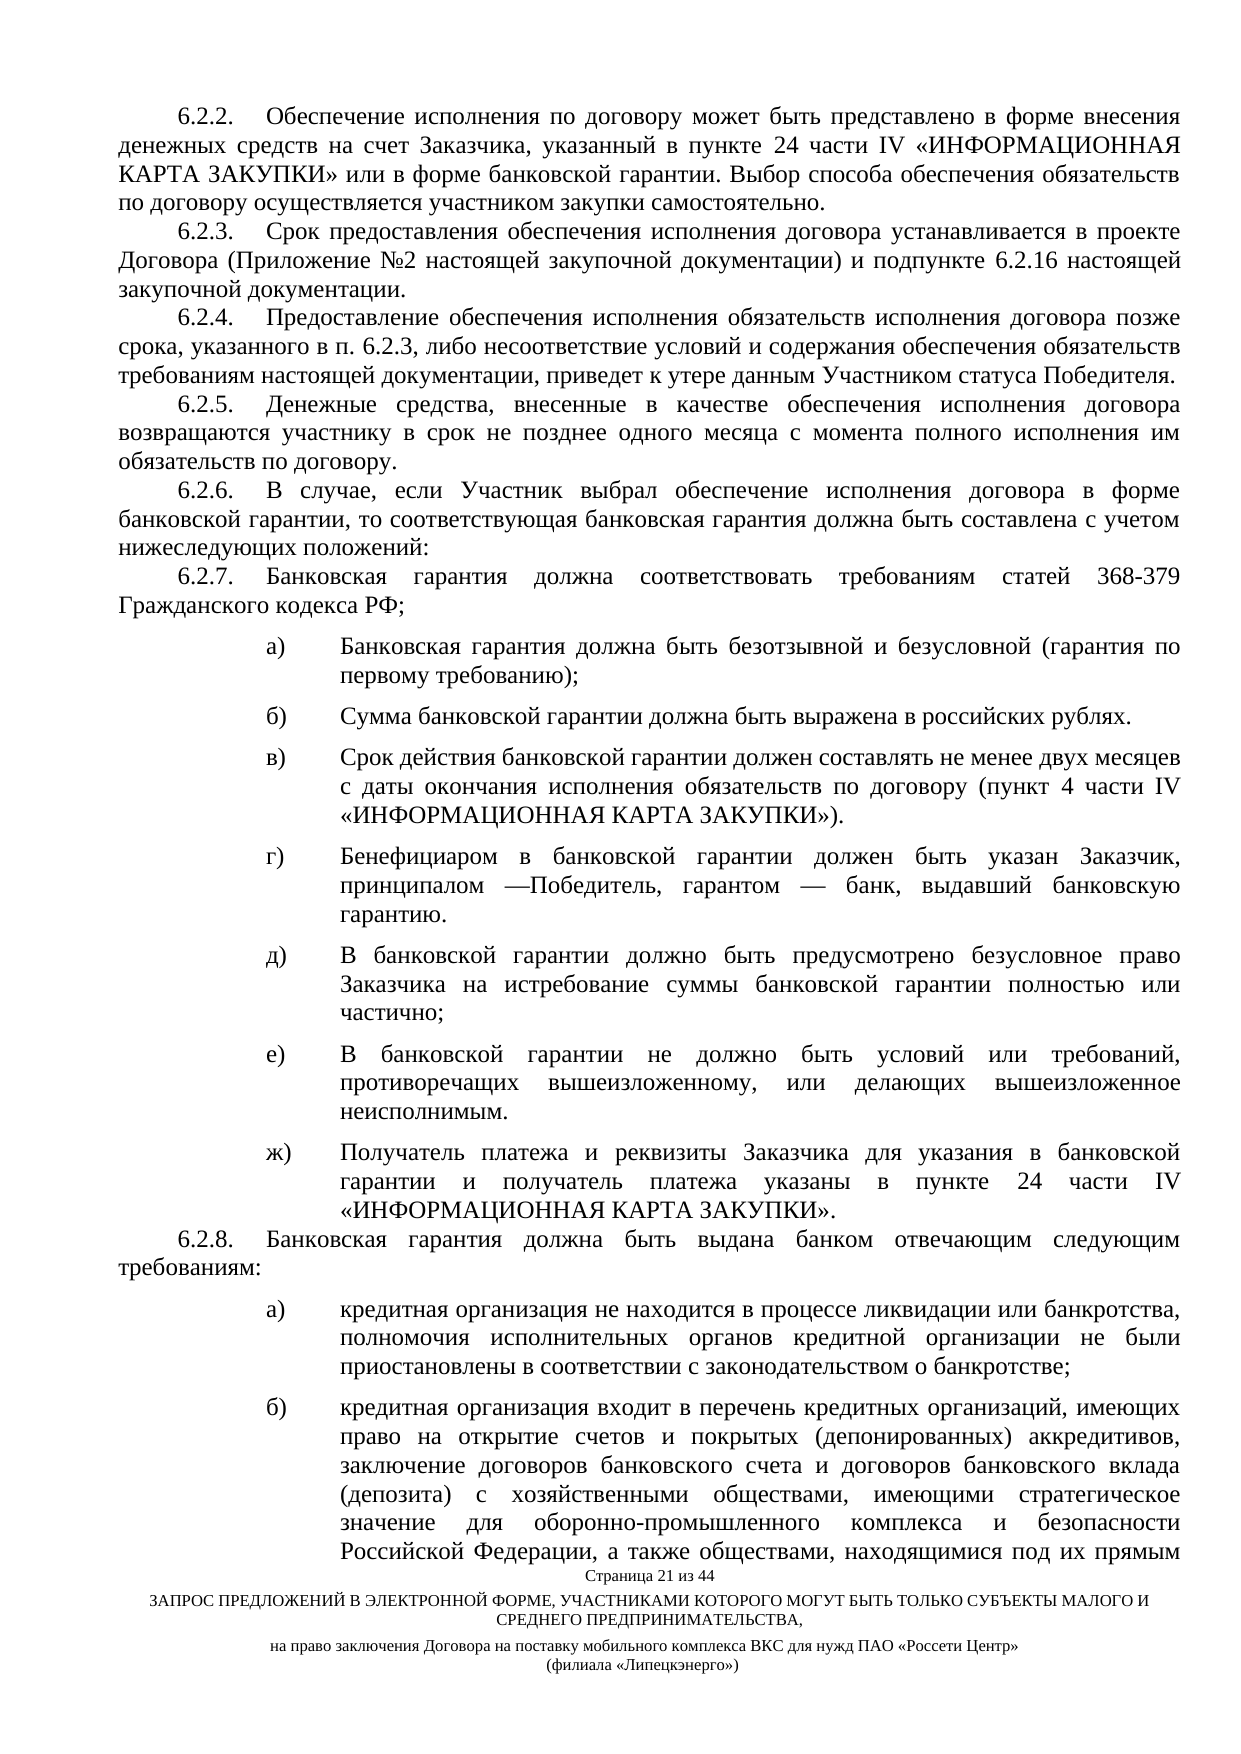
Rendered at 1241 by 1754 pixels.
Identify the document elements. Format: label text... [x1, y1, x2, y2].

subtitle Денежные средства, внесенные в качестве обеспечения исполнения договора возвращаются участнику в срок не позднее одного месяца с момента полного исполнения им обязательств по договору. [118, 389, 1181, 475]
subtitle Обеспечение исполнения по договору может быть представлено в форме внесения денежных средств на счет Заказчика, указанный в пункте 24 части IV «ИНФОРМАЦИОННАЯ КАРТА ЗАКУПКИ» или в форме банковской гарантии. Выбор способа обеспечения обязательств по договору осуществляется участником закупки самостоятельно. [118, 101, 1181, 216]
subtitle Предоставление обеспечения исполнения обязательств исполнения договора позже срока, указанного в п. 6.2.3, либо несоответствие условий и содержания обеспечения обязательств требованиям настоящей документации, приведет к утере данным Участником статуса Победителя. [118, 302, 1181, 389]
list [266, 1392, 1181, 1565]
subtitle Срок предоставления обеспечения исполнения договора устанавливается в проекте Договора (Приложение №2 настоящей закупочной документации) и подпункте 6.2.16 настоящей закупочной документации. [118, 216, 1181, 302]
subtitle Банковская гарантия должна соответствовать требованиям статей 368-379 Гражданского кодекса РФ; [118, 561, 1181, 619]
list Получатель платежа и реквизиты Заказчика для указания в банковской гарантии и получатель платежа указаны в пункте 24 части IV «ИНФОРМАЦИОННАЯ КАРТА ЗАКУПКИ». [266, 1137, 1181, 1224]
subtitle В случае, если Участник выбрал обеспечение исполнения договора в форме банковской гарантии, то соответствующая банковская гарантия должна быть составлена с учетом нижеследующих положений: [118, 475, 1181, 561]
list В банковской гарантии не должно быть условий или требований, противоречащих вышеизложенному, или делающих вышеизложенное неисполнимым. [266, 1039, 1181, 1125]
list Сумма банковской гарантии должна быть выражена в российских рублях. [266, 701, 1181, 730]
list В банковской гарантии должно быть предусмотрено безусловное право Заказчика на истребование суммы банковской гарантии полностью или частично; [266, 940, 1181, 1026]
list Банковская гарантия должна быть безотзывной и безусловной (гарантия по первому требованию); [266, 631, 1181, 689]
subtitle Банковская гарантия должна быть выдана банком отвечающим следующим требованиям: [118, 1224, 1181, 1281]
list кредитная организация не находится в процессе ликвидации или банкротства, полномочия исполнительных органов кредитной организации не были приостановлены в соответствии с законодательством о банкротстве; [266, 1294, 1181, 1380]
list Бенефициаром в банковской гарантии должен быть указан Заказчик, принципалом —Победитель, гарантом — банк, выдавший банковскую гарантию. [266, 841, 1181, 927]
list Срок действия банковской гарантии должен составлять не менее двух месяцев с даты окончания исполнения обязательств по договору (пункт 4 части IV «ИНФОРМАЦИОННАЯ КАРТА ЗАКУПКИ»). [266, 742, 1181, 829]
